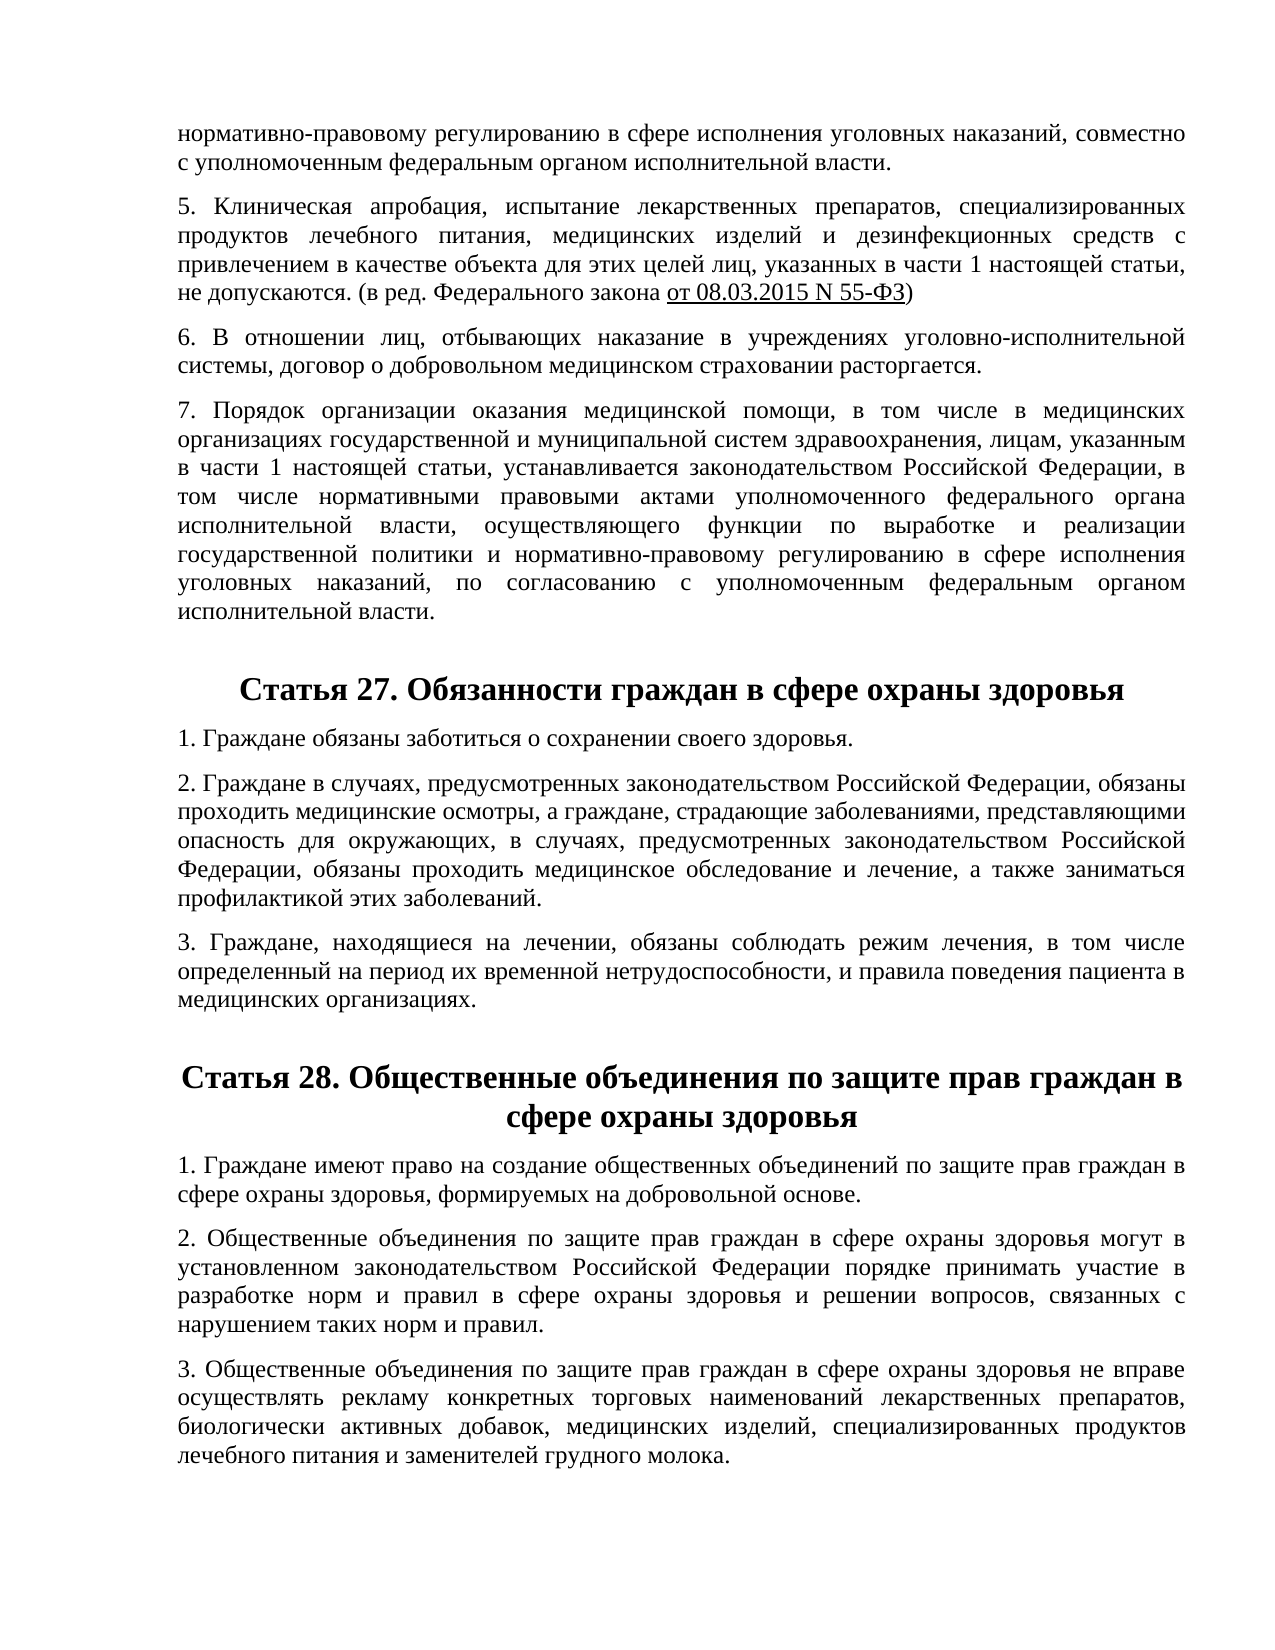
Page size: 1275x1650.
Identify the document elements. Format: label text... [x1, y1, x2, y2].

text 3. Общественные объединения по защите прав граждан в сфере охраны здоровья не вправе осуществлять рекламу конкретных торговых наименований лекарственных препаратов, биологически активных добавок, медицинских изделий, специализированных продуктов лечебного питания и заменителей грудного молока. [177, 1354, 1186, 1469]
text 3. Граждане, находящиеся на лечении, обязаны соблюдать режим лечения, в том числе определенный на период их временной нетрудоспособности, и правила поведения пациента в медицинских организациях. [177, 927, 1186, 1013]
text 6. В отношении лиц, отбывающих наказание в учреждениях уголовно-исполнительной системы, договор о добровольном медицинском страховании расторгается. [177, 322, 1186, 379]
text 1. Граждане обязаны заботиться о сохранении своего здоровья. [177, 723, 1186, 752]
text 2. Общественные объединения по защите прав граждан в сфере охраны здоровья могут в установленном законодательством Российской Федерации порядке принимать участие в разработке норм и правил в сфере охраны здоровья и решении вопросов, связанных с нарушением таких норм и правил. [177, 1223, 1186, 1338]
text Статья 27. Обязанности граждан в сфере охраны здоровья [177, 669, 1186, 708]
text 2. Граждане в случаях, предусмотренных законодательством Российской Федерации, обязаны проходить медицинские осмотры, а граждане, страдающие заболеваниями, представляющими опасность для окружающих, в случаях, предусмотренных законодательством Российской Федерации, обязаны проходить медицинское обследование и лечение, а также заниматься профилактикой этих заболеваний. [177, 768, 1186, 911]
text 1. Граждане имеют право на создание общественных объединений по защите прав граждан в сфере охраны здоровья, формируемых на добровольной основе. [177, 1150, 1186, 1207]
text Статья 28. Общественные объединения по защите прав граждан в сфере охраны здоровья [177, 1058, 1186, 1134]
text 7. Порядок организации оказания медицинской помощи, в том числе в медицинских организациях государственной и муниципальной систем здравоохранения, лицам, указанным в части 1 настоящей статьи, устанавливается законодательством Российской Федерации, в том числе нормативными правовыми актами уполномоченного федерального органа исполнительной власти, осуществляющего функции по выработке и реализации государственной политики и нормативно-правовому регулированию в сфере исполнения уголовных наказаний, по согласованию с уполномоченным федеральным органом исполнительной власти. [177, 395, 1186, 625]
text 5. Клиническая апробация, испытание лекарственных препаратов, специализированных продуктов лечебного питания, медицинских изделий и дезинфекционных средств с привлечением в качестве объекта для этих целей лиц, указанных в части 1 настоящей статьи, не допускаются. (в ред. Федерального закона от 08.03.2015 N 55-ФЗ) [177, 191, 1186, 306]
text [177, 118, 1186, 176]
